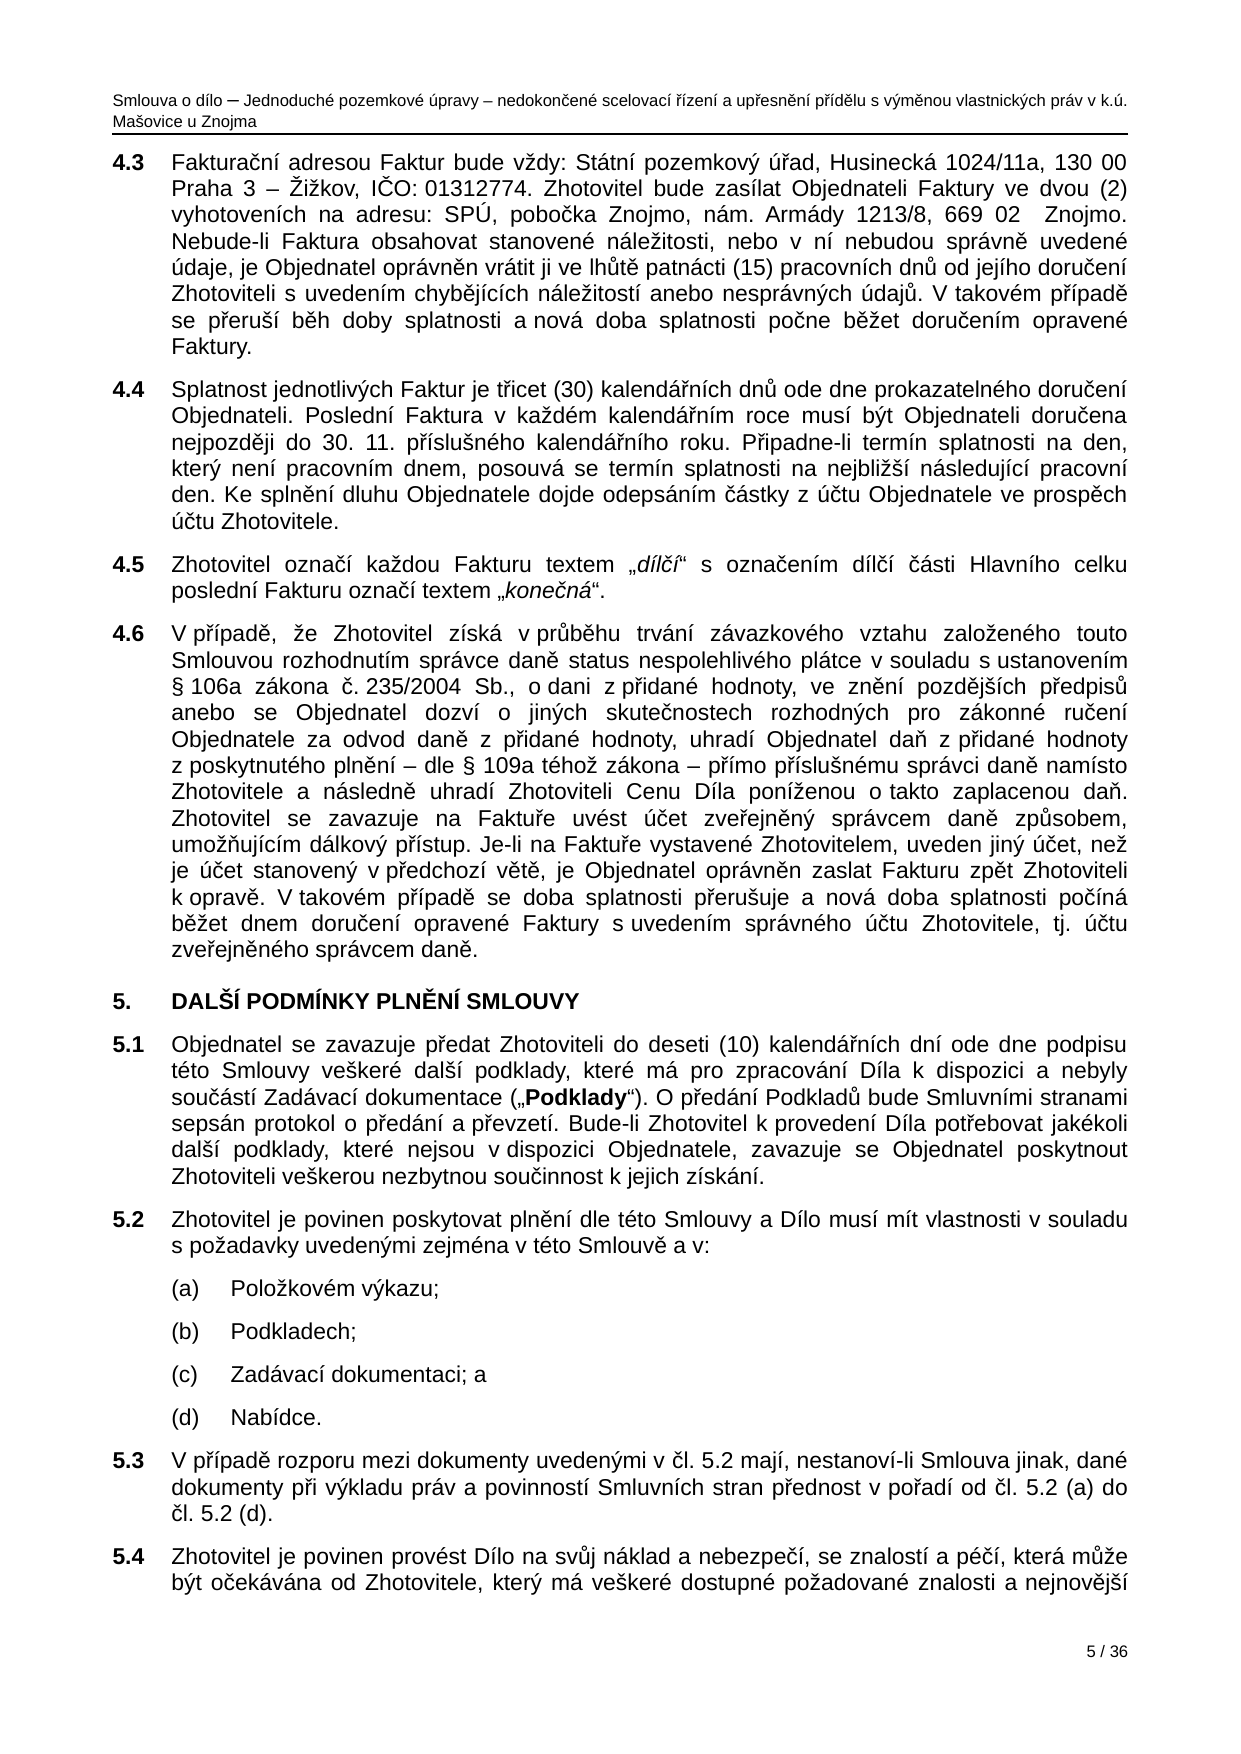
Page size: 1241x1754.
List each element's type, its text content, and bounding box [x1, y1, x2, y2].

list Položkovém výkazu; [171, 1275, 1128, 1301]
list Zadávací dokumentaci; a [171, 1361, 1128, 1387]
text V případě, že Zhotovitel získá v průběhu trvání závazkového vztahu založeného touto Smlouvou rozhodnutím správce daně status nespolehlivého plátce v souladu s ustanovením § 106a zákona č. 235/2004 Sb., o dani z přidané hodnoty, ve znění pozdějších předpisů anebo se Objednatel dozví o jiných skutečnostech rozhodných pro zákonné ručení Objednatele za odvod daně z přidané hodnoty, uhradí Objednatel daň z přidané hodnoty z poskytnutého plnění – dle § 109a téhož zákona – přímo příslušnému správci daně namísto Zhotovitele a následně uhradí Zhotoviteli Cenu Díla poníženou o takto zaplacenou daň. Zhotovitel se zavazuje na Faktuře uvést účet zveřejněný správcem daně způsobem, umožňujícím dálkový přístup. Je-li na Faktuře vystavené Zhotovitelem, uveden jiný účet, než je účet stanovený v předchozí větě, je Objednatel oprávněn zaslat Fakturu zpět Zhotoviteli k opravě. V takovém případě se doba splatnosti přerušuje a nová doba splatnosti počíná běžet dnem doručení opravené Faktury s uvedením správného účtu Zhotovitele, tj. účtu zveřejněného správcem daně. [112, 620, 1128, 963]
list Podkladech; [171, 1318, 1128, 1344]
text Objednatel se zavazuje předat Zhotoviteli do deseti (10) kalendářních dní ode dne podpisu této Smlouvy veškeré další podklady, které má pro zpracování Díla k dispozici a nebyly součástí Zadávací dokumentace („Podklady“). O předání Podkladů bude Smluvními stranami sepsán protokol o předání a převzetí. Bude-li Zhotovitel k provedení Díla potřebovat jakékoli další podklady, které nejsou v dispozici Objednatele, zavazuje se Objednatel poskytnout Zhotoviteli veškerou nezbytnou součinnost k jejich získání. [112, 1031, 1128, 1189]
text Fakturační adresou Faktur bude vždy: Státní pozemkový úřad, Husinecká 1024/11a, 130 00 Praha 3 – Žižkov, IČO: 01312774. Zhotovitel bude zasílat Objednateli Faktury ve dvou (2) vyhotoveních na adresu: SPÚ, pobočka Znojmo, nám. Armády 1213/8, 669 02 Znojmo. Nebude-li Faktura obsahovat stanovené náležitosti, nebo v ní nebudou správně uvedené údaje, je Objednatel oprávněn vrátit ji ve lhůtě patnácti (15) pracovních dnů od jejího doručení Zhotoviteli s uvedením chybějících náležitostí anebo nesprávných údajů. V takovém případě se přeruší běh doby splatnosti a nová doba splatnosti počne běžet doručením opravené Faktury. [112, 148, 1128, 359]
text Další podmínky Plnění smlouvy [112, 988, 1128, 1014]
text Zhotovitel je povinen poskytovat plnění dle této Smlouvy a Dílo musí mít vlastnosti v souladu s požadavky uvedenými zejména v této Smlouvě a v: [112, 1206, 1128, 1258]
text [112, 1543, 1128, 1596]
text Splatnost jednotlivých Faktur je třicet (30) kalendářních dnů ode dne prokazatelného doručení Objednateli. Poslední Faktura v každém kalendářním roce musí být Objednateli doručena nejpozději do 30. 11. příslušného kalendářního roku. Připadne-li termín splatnosti na den, který není pracovním dnem, posouvá se termín splatnosti na nejbližší následující pracovní den. Ke splnění dluhu Objednatele dojde odepsáním částky z účtu Objednatele ve prospěch účtu Zhotovitele. [112, 376, 1128, 534]
text Zhotovitel označí každou Fakturu textem „dílčí“ s označením dílčí části Hlavního celku poslední Fakturu označí textem „konečná“. [112, 551, 1128, 603]
text V případě rozporu mezi dokumenty uvedenými v čl. 5.2 mají, nestanoví-li Smlouva jinak, dané dokumenty při výkladu práv a povinností Smluvních stran přednost v pořadí od čl. 5.2 (a) do čl. 5.2 (d). [112, 1447, 1128, 1526]
list Nabídce. [171, 1404, 1128, 1430]
